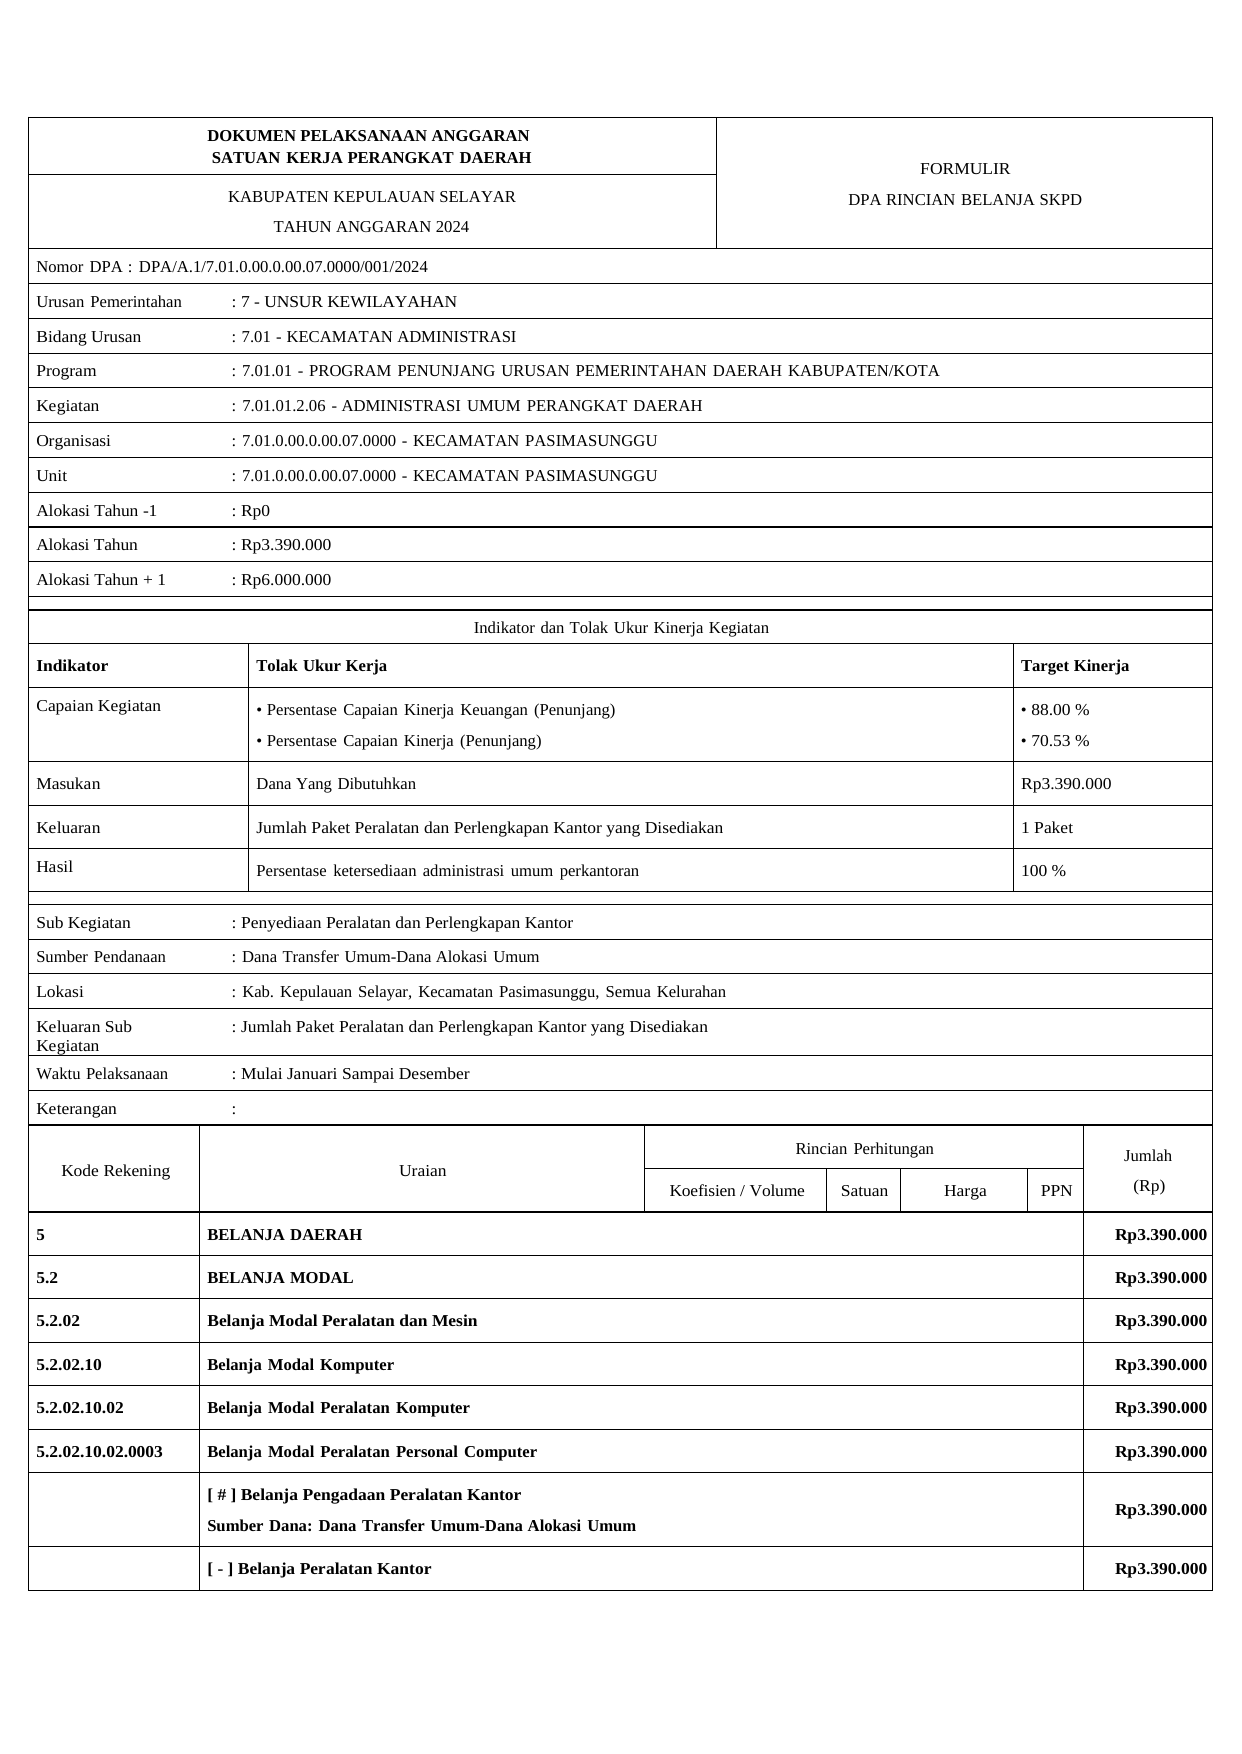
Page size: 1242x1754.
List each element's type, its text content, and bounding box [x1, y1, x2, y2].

table_cell Rp3.390.000 [1014, 762, 1212, 804]
table_cell : 7.01.0.00.0.00.07.0000 - KECAMATAN PASIMASUNGGU [200, 423, 1013, 457]
table_cell [1028, 458, 1083, 492]
table_cell Alokasi Tahun [29, 528, 200, 561]
table_cell Dana Yang Dibutuhkan [249, 762, 1013, 804]
table_header FORMULIR DPA RINCIAN BELANJA SKPD [717, 118, 1212, 248]
table_cell Keluaran Sub Kegiatan [29, 1009, 200, 1055]
table_cell 5.2.02.10.02.0003 [29, 1430, 199, 1472]
table_cell PPN [1028, 1169, 1083, 1211]
table_cell : Kab. Kepulauan Selayar, Kecamatan Pasimasunggu, Semua Kelurahan [200, 974, 1013, 1008]
table_cell [1013, 974, 1028, 1008]
table_cell [1028, 354, 1083, 387]
table_cell 88.00 % 70.53 % [1014, 688, 1212, 761]
table_cell [1028, 940, 1083, 973]
table_cell Hasil [29, 849, 248, 891]
table_cell [1028, 974, 1083, 1008]
table_cell [ - ] Belanja Peralatan Kantor [200, 1547, 1083, 1589]
table_cell [1013, 284, 1028, 318]
table_cell [29, 892, 1212, 904]
table_cell [1084, 284, 1212, 318]
table_cell [1013, 528, 1028, 561]
table_cell [1013, 940, 1028, 973]
table_cell Rp3.390.000 [1084, 1430, 1212, 1472]
table_cell Rp3.390.000 [1084, 1213, 1212, 1255]
table_cell Sub Kegiatan [29, 905, 200, 938]
table_cell 5.2.02.10 [29, 1343, 199, 1385]
table_cell [1028, 284, 1083, 318]
table_cell [1084, 354, 1212, 387]
table_cell [1013, 319, 1028, 352]
table_cell Rp3.390.000 [1084, 1386, 1212, 1428]
table_cell [1028, 493, 1083, 526]
table_cell : Rp0 [200, 493, 1013, 526]
table_cell [1013, 1091, 1028, 1124]
table_cell Alokasi Tahun -1 [29, 493, 200, 526]
table_cell [1013, 493, 1028, 526]
table_cell Harga [901, 1169, 1027, 1211]
table_cell [1084, 458, 1212, 492]
table_cell [1084, 1091, 1212, 1124]
table_cell Rincian Perhitungan [645, 1126, 1083, 1168]
table_cell [1028, 1091, 1083, 1124]
table_cell 5.2.02.10.02 [29, 1386, 199, 1428]
table_cell Rp3.390.000 [1084, 1547, 1212, 1589]
table_cell BELANJA DAERAH [200, 1213, 1083, 1255]
table_cell : Penyediaan Peralatan dan Perlengkapan Kantor [200, 905, 1013, 938]
table_cell Jumlah (Rp) [1084, 1126, 1212, 1211]
table_cell 5.2.02 [29, 1299, 199, 1342]
table_cell : 7.01.01 - PROGRAM PENUNJANG URUSAN PEMERINTAHAN DAERAH KABUPATEN/KOTA [200, 354, 1013, 387]
table_cell [29, 1547, 199, 1589]
table_cell [1084, 1056, 1212, 1090]
table_cell : Dana Transfer Umum-Dana Alokasi Umum [200, 940, 1013, 973]
table_cell Nomor DPA : DPA/A.1/7.01.0.00.0.00.07.0000/001/2024 [29, 249, 1212, 283]
table_cell [1028, 319, 1083, 352]
table_cell Indikator [29, 644, 248, 687]
table_cell Lokasi [29, 974, 200, 1008]
table_cell 5.2 [29, 1256, 199, 1298]
table_cell Rp3.390.000 [1084, 1256, 1212, 1298]
table_cell Urusan Pemerintahan [29, 284, 200, 318]
table_cell [1084, 562, 1212, 596]
table_cell Belanja Modal Komputer [200, 1343, 1083, 1385]
table_cell [1084, 940, 1212, 973]
table_cell [1028, 1056, 1083, 1090]
table_cell Keluaran [29, 806, 248, 848]
table_cell : 7.01.0.00.0.00.07.0000 - KECAMATAN PASIMASUNGGU [200, 458, 1013, 492]
table_cell [1028, 528, 1083, 561]
table_cell Alokasi Tahun + 1 [29, 562, 200, 596]
table_cell Belanja Modal Peralatan dan Mesin [200, 1299, 1083, 1342]
table_cell Masukan [29, 762, 248, 804]
table_cell Persentase ketersediaan administrasi umum perkantoran [249, 849, 1013, 891]
table_cell 100 % [1014, 849, 1212, 891]
table_cell [1013, 354, 1028, 387]
table_cell KABUPATEN KEPULAUAN SELAYAR TAHUN ANGGARAN 2024 [29, 175, 716, 248]
table_cell Keterangan [29, 1091, 200, 1124]
table_cell 5 [29, 1213, 199, 1255]
table_cell [1013, 1009, 1028, 1055]
table_cell [1084, 493, 1212, 526]
table_cell Tolak Ukur Kerja [249, 644, 1013, 687]
table_cell Persentase Capaian Kinerja Keuangan (Penunjang) Persentase Capaian Kinerja (Penunjang) [249, 688, 1013, 761]
table_cell [1013, 905, 1028, 938]
table_cell Bidang Urusan [29, 319, 200, 352]
table_cell [1084, 319, 1212, 352]
table_cell [1084, 388, 1212, 422]
table_cell : [200, 1091, 1013, 1124]
table_cell [1028, 388, 1083, 422]
table_cell Organisasi [29, 423, 200, 457]
table_cell : Rp6.000.000 [200, 562, 1013, 596]
table_cell Capaian Kegiatan [29, 688, 248, 761]
table_cell 1 Paket [1014, 806, 1212, 848]
table_cell Belanja Modal Peralatan Personal Computer [200, 1430, 1083, 1472]
table_cell : Rp3.390.000 [200, 528, 1013, 561]
table_cell [1013, 423, 1028, 457]
table_cell [1028, 562, 1083, 596]
table_cell Rp3.390.000 [1084, 1473, 1212, 1546]
table_cell Satuan [827, 1169, 900, 1211]
table_cell [1013, 562, 1028, 596]
table_cell Kegiatan [29, 388, 200, 422]
table_cell [1084, 974, 1212, 1008]
table_header DOKUMEN PELAKSANAAN ANGGARAN SATUAN KERJA PERANGKAT DAERAH [29, 118, 716, 174]
table_cell [1013, 458, 1028, 492]
table_cell [1084, 1009, 1212, 1055]
table_cell Koefisien / Volume [645, 1169, 826, 1211]
table_cell : Jumlah Paket Peralatan dan Perlengkapan Kantor yang Disediakan [200, 1009, 1013, 1055]
table_cell [29, 597, 1212, 608]
table_cell : 7.01.01.2.06 - ADMINISTRASI UMUM PERANGKAT DAERAH [200, 388, 1013, 422]
table_cell Program [29, 354, 200, 387]
table_cell Target Kinerja [1014, 644, 1212, 687]
table_cell [1084, 423, 1212, 457]
table_cell Kode Rekening [29, 1126, 199, 1211]
table_cell Jumlah Paket Peralatan dan Perlengkapan Kantor yang Disediakan [249, 806, 1013, 848]
table_cell Belanja Modal Peralatan Komputer [200, 1386, 1083, 1428]
table_cell : 7 - UNSUR KEWILAYAHAN [200, 284, 1013, 318]
table_cell [1084, 905, 1212, 938]
table_cell [1028, 905, 1083, 938]
table_cell Unit [29, 458, 200, 492]
table_cell [29, 1473, 199, 1546]
table_cell [1028, 1009, 1083, 1055]
table_cell [ # ] Belanja Pengadaan Peralatan Kantor Sumber Dana: Dana Transfer Umum-Dana Alokasi Umum [200, 1473, 1083, 1546]
table_cell : 7.01 - KECAMATAN ADMINISTRASI [200, 319, 1013, 352]
table_cell Indikator dan Tolak Ukur Kinerja Kegiatan [29, 611, 1212, 643]
table_cell BELANJA MODAL [200, 1256, 1083, 1298]
table_cell Rp3.390.000 [1084, 1343, 1212, 1385]
table_cell [1013, 388, 1028, 422]
table_cell Sumber Pendanaan [29, 940, 200, 973]
table_cell Uraian [200, 1126, 644, 1211]
table_cell Rp3.390.000 [1084, 1299, 1212, 1342]
table_cell [1028, 423, 1083, 457]
table_cell [1013, 1056, 1028, 1090]
table_cell Waktu Pelaksanaan [29, 1056, 200, 1090]
table_cell : Mulai Januari Sampai Desember [200, 1056, 1013, 1090]
table_cell [1084, 528, 1212, 561]
